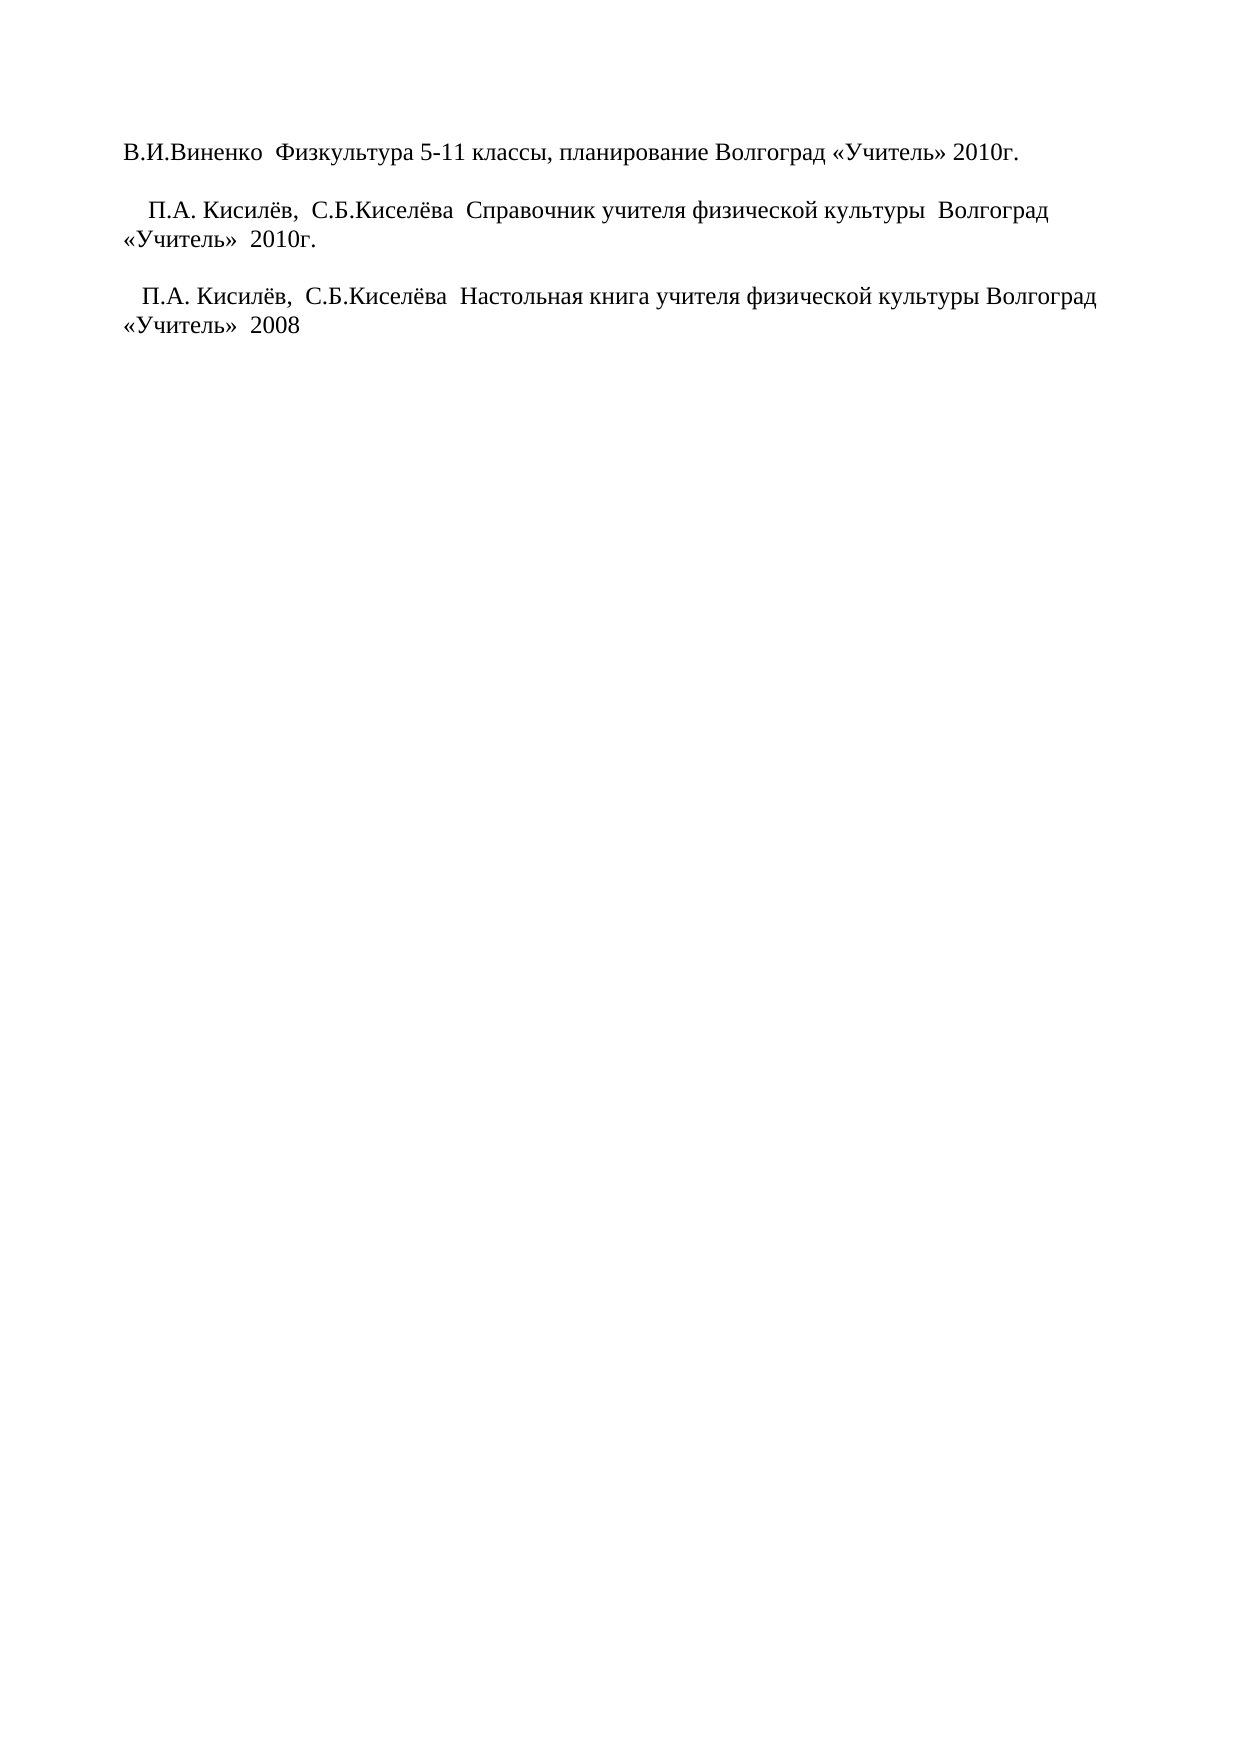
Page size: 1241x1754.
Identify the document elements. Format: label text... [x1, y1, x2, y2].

text П.А. Кисилёв, С.Б.Киселёва Настольная книга учителя физической культуры Волгоград «Учитель» 2008 [123, 281, 1152, 339]
text П.А. Кисилёв, С.Б.Киселёва Справочник учителя физической культуры Волгоград «Учитель» 2010г. [123, 195, 1152, 252]
text В.И.Виненко Физкультура 5-11 классы, планирование Волгоград «Учитель» 2010г. [123, 137, 1152, 166]
